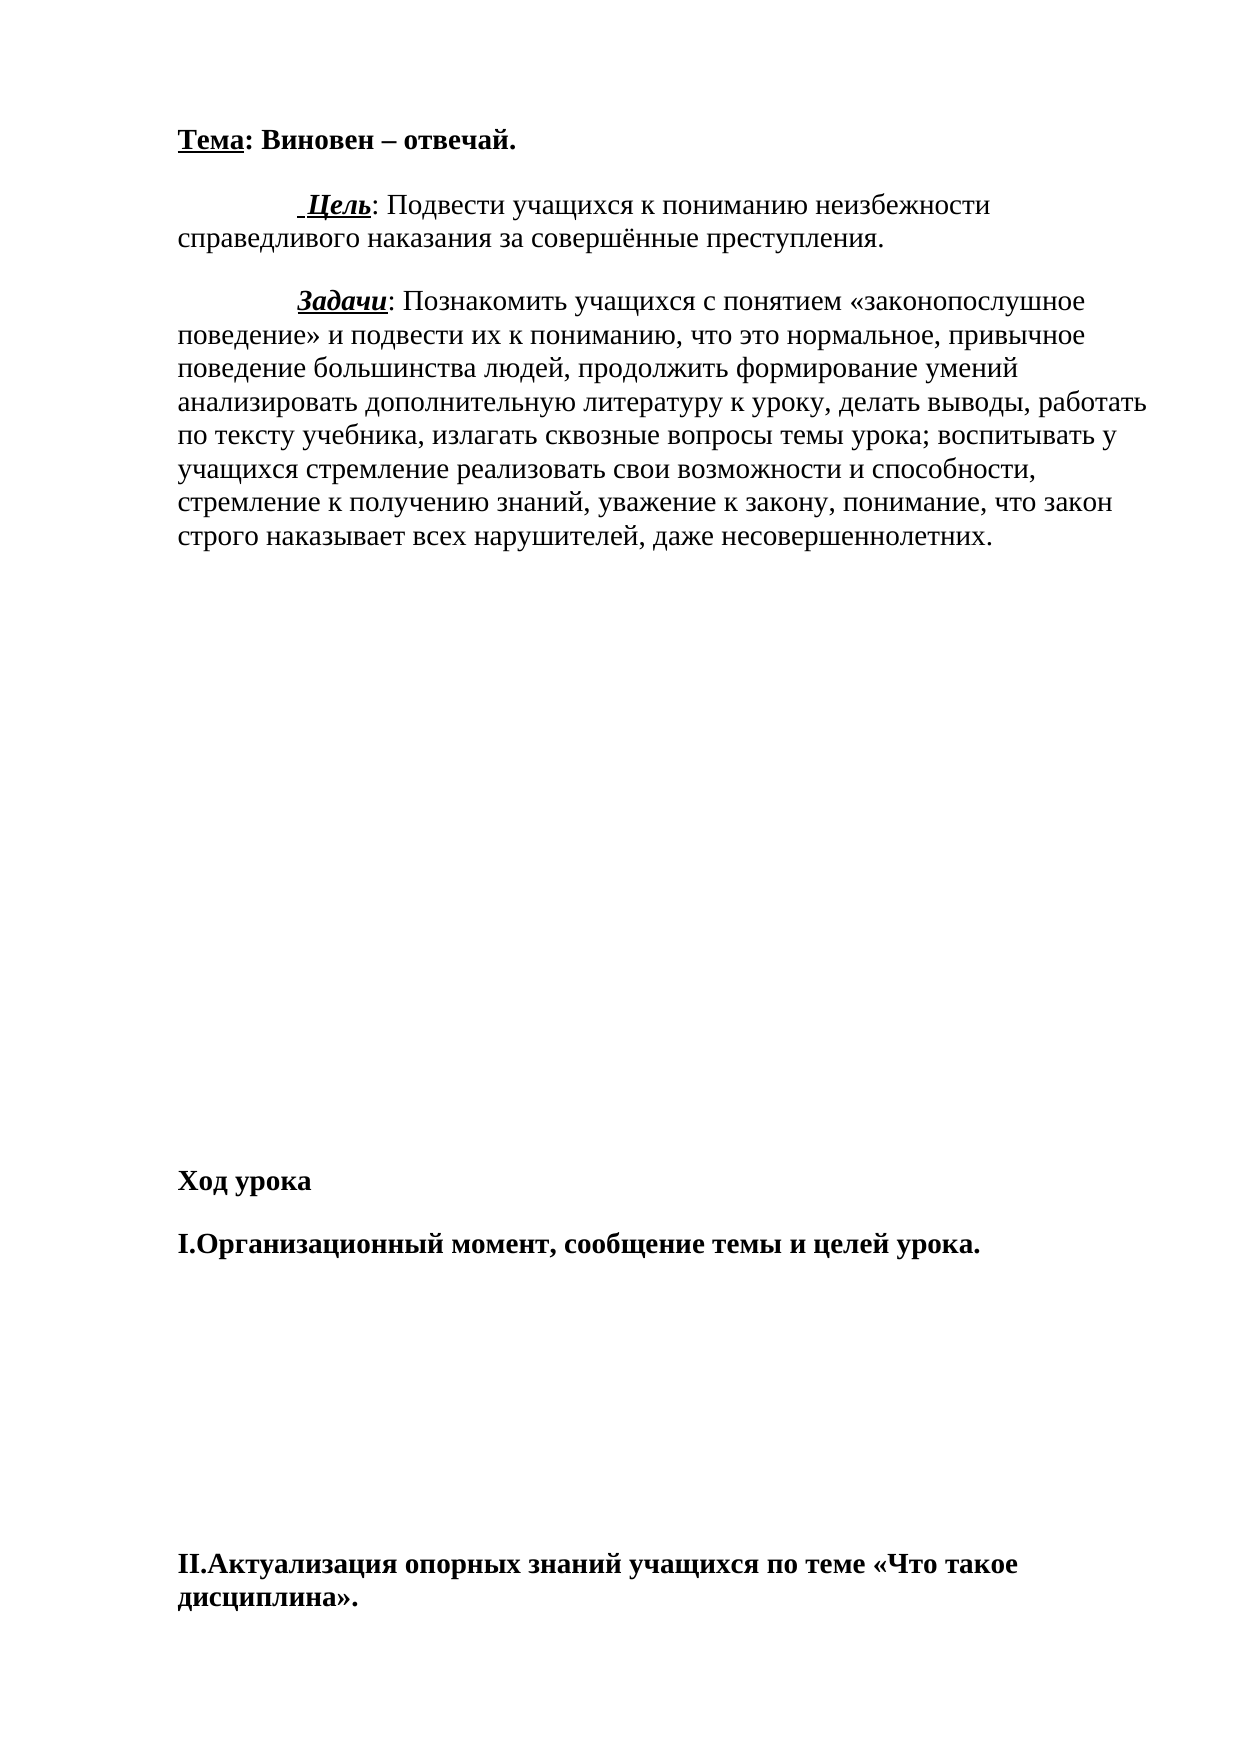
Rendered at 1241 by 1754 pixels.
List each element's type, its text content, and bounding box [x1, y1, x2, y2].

text Тема: Виновен – отвечай. [177, 118, 1152, 158]
text Цель: Подвести учащихся к пониманию неизбежности справедливого наказания за совершённые преступления. [177, 187, 1152, 254]
text II.Актуализация опорных знаний учащихся по теме «Что такое дисциплина». [177, 1546, 1152, 1613]
text Задачи: Познакомить учащихся с понятием «законопослушное поведение» и подвести их к пониманию, что это нормальное, привычное поведение большинства людей, продолжить формирование умений анализировать дополнительную литературу к уроку, делать выводы, работать по тексту учебника, излагать сквозные вопросы темы урока; воспитывать у учащихся стремление реализовать свои возможности и способности, стремление к получению знаний, уважение к закону, понимание, что закон строго наказывает всех нарушителей, даже несовершеннолетних. [177, 283, 1152, 552]
text I.Организационный момент, сообщение темы и целей урока. [177, 1226, 1152, 1260]
text Ход урока [177, 1163, 1152, 1197]
